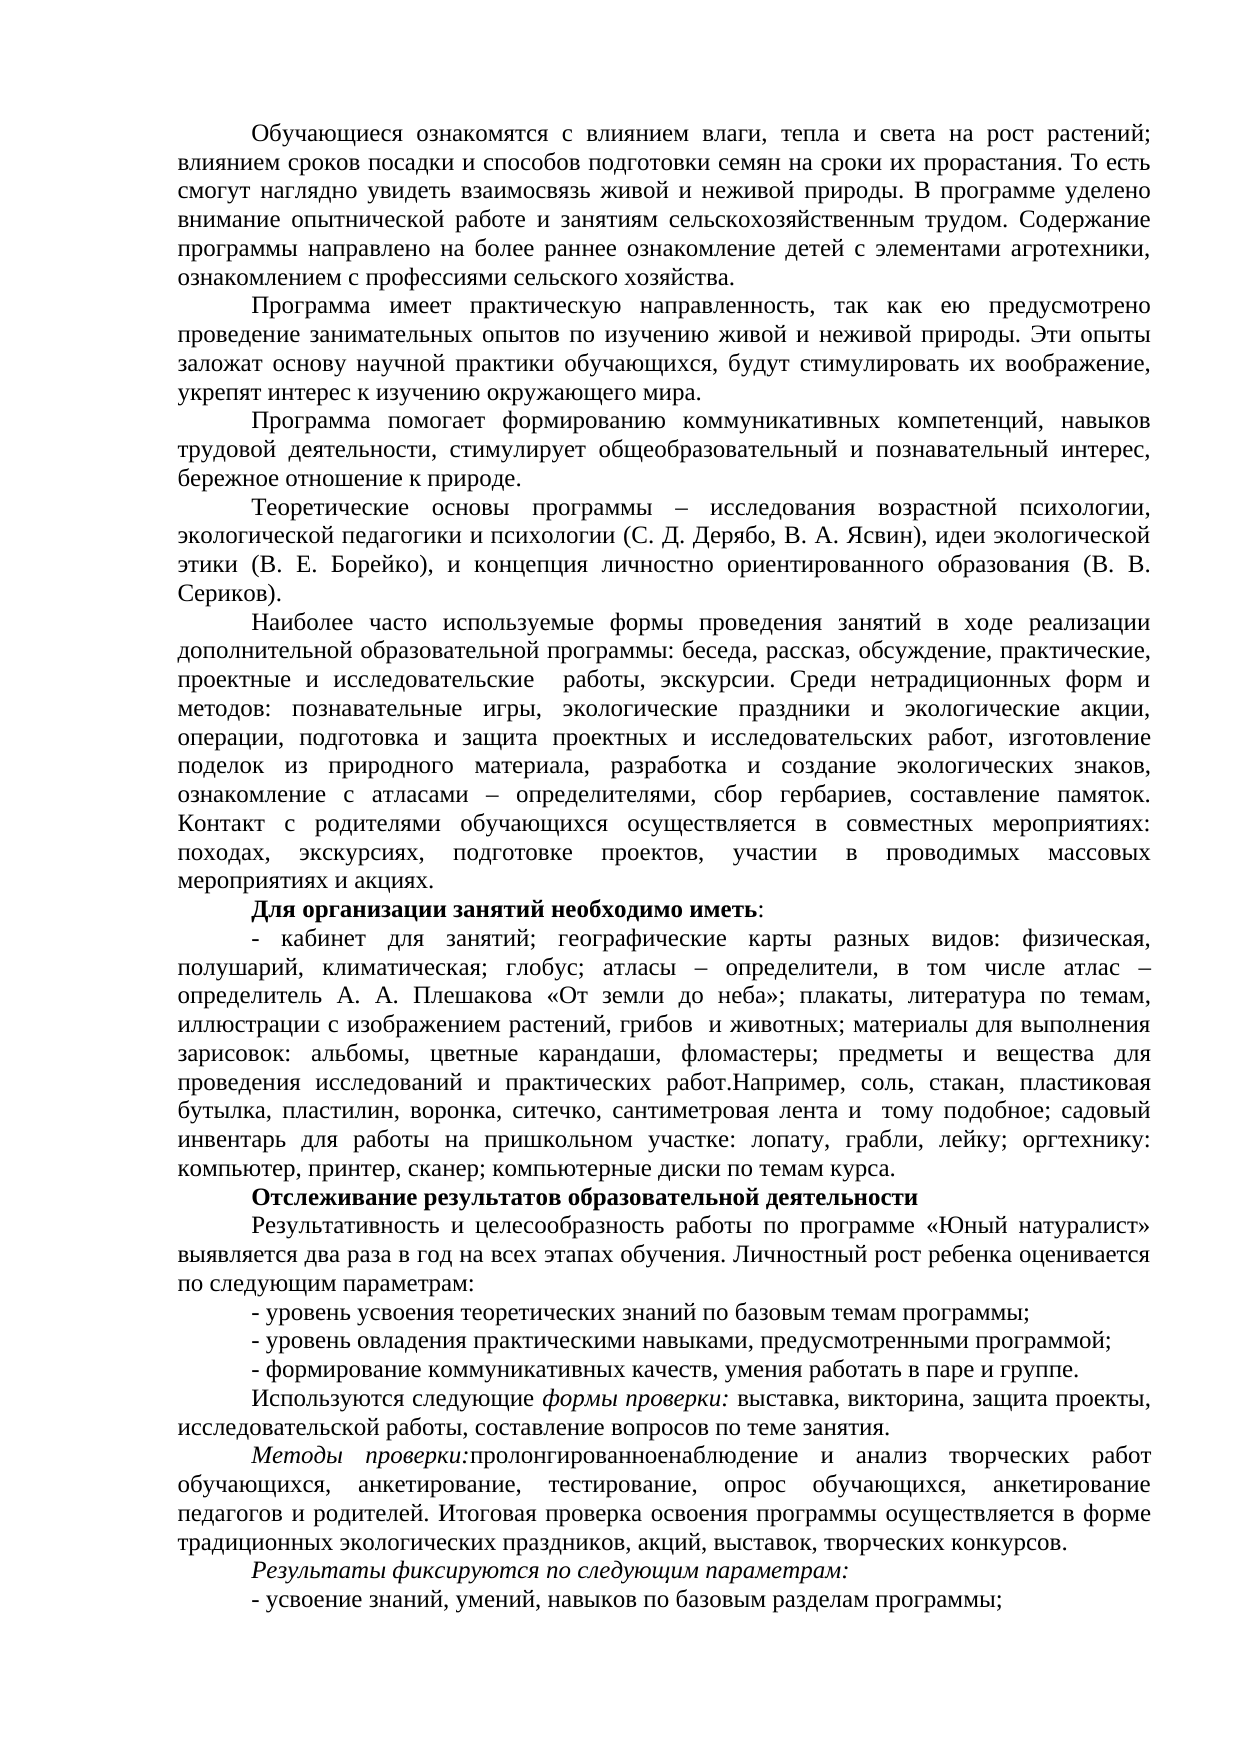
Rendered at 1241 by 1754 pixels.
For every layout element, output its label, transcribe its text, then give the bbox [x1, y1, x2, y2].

text - уровень усвоения теоретических знаний по базовым темам программы; [177, 1297, 1152, 1326]
text Методы проверки:пролонгированноенаблюдение и анализ творческих работ обучающихся, анкетирование, тестирование, опрос обучающихся, анкетирование педагогов и родителей. Итоговая проверка освоения программы осуществляется в форме традиционных экологических праздников, акций, выставок, творческих конкурсов. [177, 1441, 1152, 1556]
text Обучающиеся ознакомятся с влиянием влаги, тепла и света на рост растений; влиянием сроков посадки и способов подготовки семян на сроки их прорастания. То есть смогут наглядно увидеть взаимосвязь живой и неживой природы. В программе уделено внимание опытнической работе и занятиям сельскохозяйственным трудом. Содержание программы направлено на более раннее ознакомление детей с элементами агротехники, ознакомлением с профессиями сельского хозяйства. [177, 118, 1152, 291]
text - усвоение знаний, умений, навыков по базовым разделам программы; [177, 1584, 1152, 1613]
text - уровень овладения практическими навыками, предусмотренными программой; [177, 1326, 1152, 1354]
text Теоретические основы программы – исследования возрастной психологии, экологической педагогики и психологии (С. Д. Дерябо, В. А. Ясвин), идеи экологической этики (В. Е. Борейко), и концепция личностно ориентированного образования (В. В. Сериков). [177, 492, 1152, 607]
text Результативность и целесообразность работы по программе «Юный натуралист» выявляется два раза в год на всех этапах обучения. Личностный рост ребенка оценивается по следующим параметрам: [177, 1211, 1152, 1297]
text Программа помогает формированию коммуникативных компетенций, навыков трудовой деятельности, стимулирует общеобразовательный и познавательный интерес, бережное отношение к природе. [177, 406, 1152, 492]
text Отслеживание результатов образовательной деятельности [177, 1182, 1152, 1211]
text Программа имеет практическую направленность, так как ею предусмотрено проведение занимательных опытов по изучению живой и неживой природы. Эти опыты заложат основу научной практики обучающихся, будут стимулировать их воображение, укрепят интерес к изучению окружающего мира. [177, 291, 1152, 406]
text Наиболее часто используемые формы проведения занятий в ходе реализации дополнительной образовательной программы: беседа, рассказ, обсуждение, практические, проектные и исследовательские работы, экскурсии. Среди нетрадиционных форм и методов: познавательные игры, экологические праздники и экологические акции, операции, подготовка и защита проектных и исследовательских работ, изготовление поделок из природного материала, разработка и создание экологических знаков, ознакомление с атласами – определителями, сбор гербариев, составление памяток. Контакт с родителями обучающихся осуществляется в совместных мероприятиях: походах, экскурсиях, подготовке проектов, участии в проводимых массовых мероприятиях и акциях. [177, 607, 1152, 894]
text Результаты фиксируются по следующим параметрам: [177, 1556, 1152, 1584]
text Используются следующие формы проверки: выставка, викторина, защита проекты, исследовательской работы, составление вопросов по теме занятия. [177, 1383, 1152, 1441]
text - кабинет для занятий; географические карты разных видов: физическая, полушарий, климатическая; глобус; атласы – определители, в том числе атлас – определитель А. А. Плешакова «От земли до неба»; плакаты, литература по темам, иллюстрации с изображением растений, грибов и животных; материалы для выполнения зарисовок: альбомы, цветные карандаши, фломастеры; предметы и вещества для проведения исследований и практических работ.Например, соль, стакан, пластиковая бутылка, пластилин, воронка, ситечко, сантиметровая лента и тому подобное; садовый инвентарь для работы на пришкольном участке: лопату, грабли, лейку; оргтехнику: компьютер, принтер, сканер; компьютерные диски по темам курса. [177, 923, 1152, 1182]
text - формирование коммуникативных качеств, умения работать в паре и группе. [177, 1354, 1152, 1383]
text Для организации занятий необходимо иметь: [177, 894, 1152, 923]
